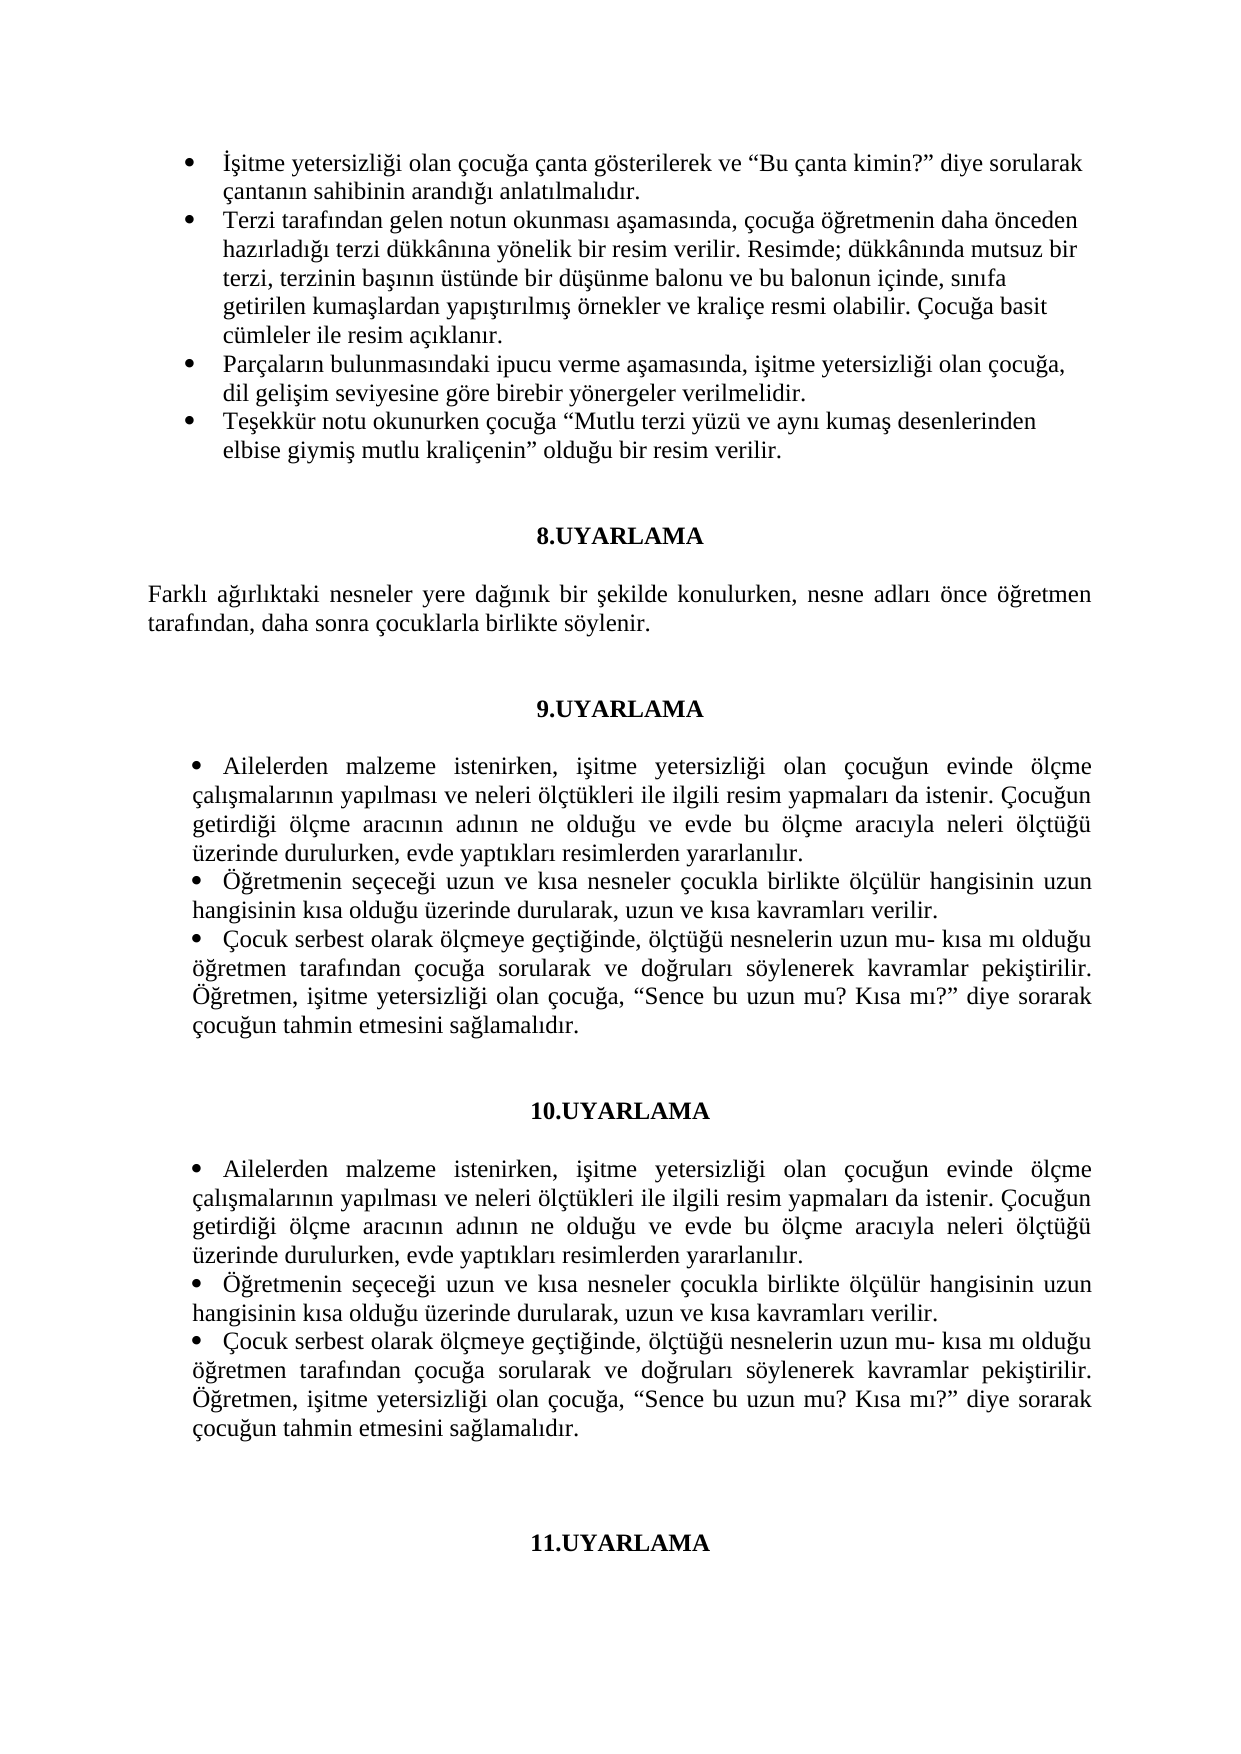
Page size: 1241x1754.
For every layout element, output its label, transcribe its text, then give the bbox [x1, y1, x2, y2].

list Çocuk serbest olarak ölçmeye geçtiğinde, ölçtüğü nesnelerin uzun mu- kısa mı olduğu öğretmen tarafından çocuğa sorularak ve doğruları söylenerek kavramlar pekiştirilir. Öğretmen, işitme yetersizliği olan çocuğa, “Sence bu uzun mu? Kısa mı?” diye sorarak çocuğun tahmin etmesini sağlamalıdır. [192, 1326, 1093, 1441]
text 11.UYARLAMA [148, 1528, 1093, 1556]
list Teşekkür notu okunurken çocuğa “Mutlu terzi yüzü ve aynı kumaş desenlerinden elbise giymiş mutlu kraliçenin” olduğu bir resim verilir. [185, 406, 1093, 464]
list İşitme yetersizliği olan çocuğa çanta gösterilerek ve “Bu çanta kimin?” diye sorularak çantanın sahibinin arandığı anlatılmalıdır. [185, 148, 1093, 205]
text 8.UYARLAMA [148, 521, 1093, 550]
list Parçaların bulunmasındaki ipucu verme aşamasında, işitme yetersizliği olan çocuğa, dil gelişim seviyesine göre birebir yönergeler verilmelidir. [185, 349, 1093, 406]
list Ailelerden malzeme istenirken, işitme yetersizliği olan çocuğun evinde ölçme çalışmalarının yapılması ve neleri ölçtükleri ile ilgili resim yapmaları da istenir. Çocuğun getirdiği ölçme aracının adının ne olduğu ve evde bu ölçme aracıyla neleri ölçtüğü üzerinde durulurken, evde yaptıkları resimlerden yararlanılır. [192, 1154, 1093, 1269]
list Terzi tarafından gelen notun okunması aşamasında, çocuğa öğretmenin daha önceden hazırladığı terzi dükkânına yönelik bir resim verilir. Resimde; dükkânında mutsuz bir terzi, terzinin başının üstünde bir düşünme balonu ve bu balonun içinde, sınıfa getirilen kumaşlardan yapıştırılmış örnekler ve kraliçe resmi olabilir. Çocuğa basit cümleler ile resim açıklanır. [185, 205, 1093, 349]
text 9.UYARLAMA [148, 694, 1093, 723]
list Ailelerden malzeme istenirken, işitme yetersizliği olan çocuğun evinde ölçme çalışmalarının yapılması ve neleri ölçtükleri ile ilgili resim yapmaları da istenir. Çocuğun getirdiği ölçme aracının adının ne olduğu ve evde bu ölçme aracıyla neleri ölçtüğü üzerinde durulurken, evde yaptıkları resimlerden yararlanılır. [192, 751, 1093, 866]
text Farklı ağırlıktaki nesneler yere dağınık bir şekilde konulurken, nesne adları önce öğretmen tarafından, daha sonra çocuklarla birlikte söylenir. [148, 579, 1093, 636]
text 10.UYARLAMA [148, 1096, 1093, 1125]
list Öğretmenin seçeceği uzun ve kısa nesneler çocukla birlikte ölçülür hangisinin uzun hangisinin kısa olduğu üzerinde durularak, uzun ve kısa kavramları verilir. [192, 1269, 1093, 1326]
list Öğretmenin seçeceği uzun ve kısa nesneler çocukla birlikte ölçülür hangisinin uzun hangisinin kısa olduğu üzerinde durularak, uzun ve kısa kavramları verilir. [192, 866, 1093, 924]
list Çocuk serbest olarak ölçmeye geçtiğinde, ölçtüğü nesnelerin uzun mu- kısa mı olduğu öğretmen tarafından çocuğa sorularak ve doğruları söylenerek kavramlar pekiştirilir. Öğretmen, işitme yetersizliği olan çocuğa, “Sence bu uzun mu? Kısa mı?” diye sorarak çocuğun tahmin etmesini sağlamalıdır. [192, 924, 1093, 1039]
